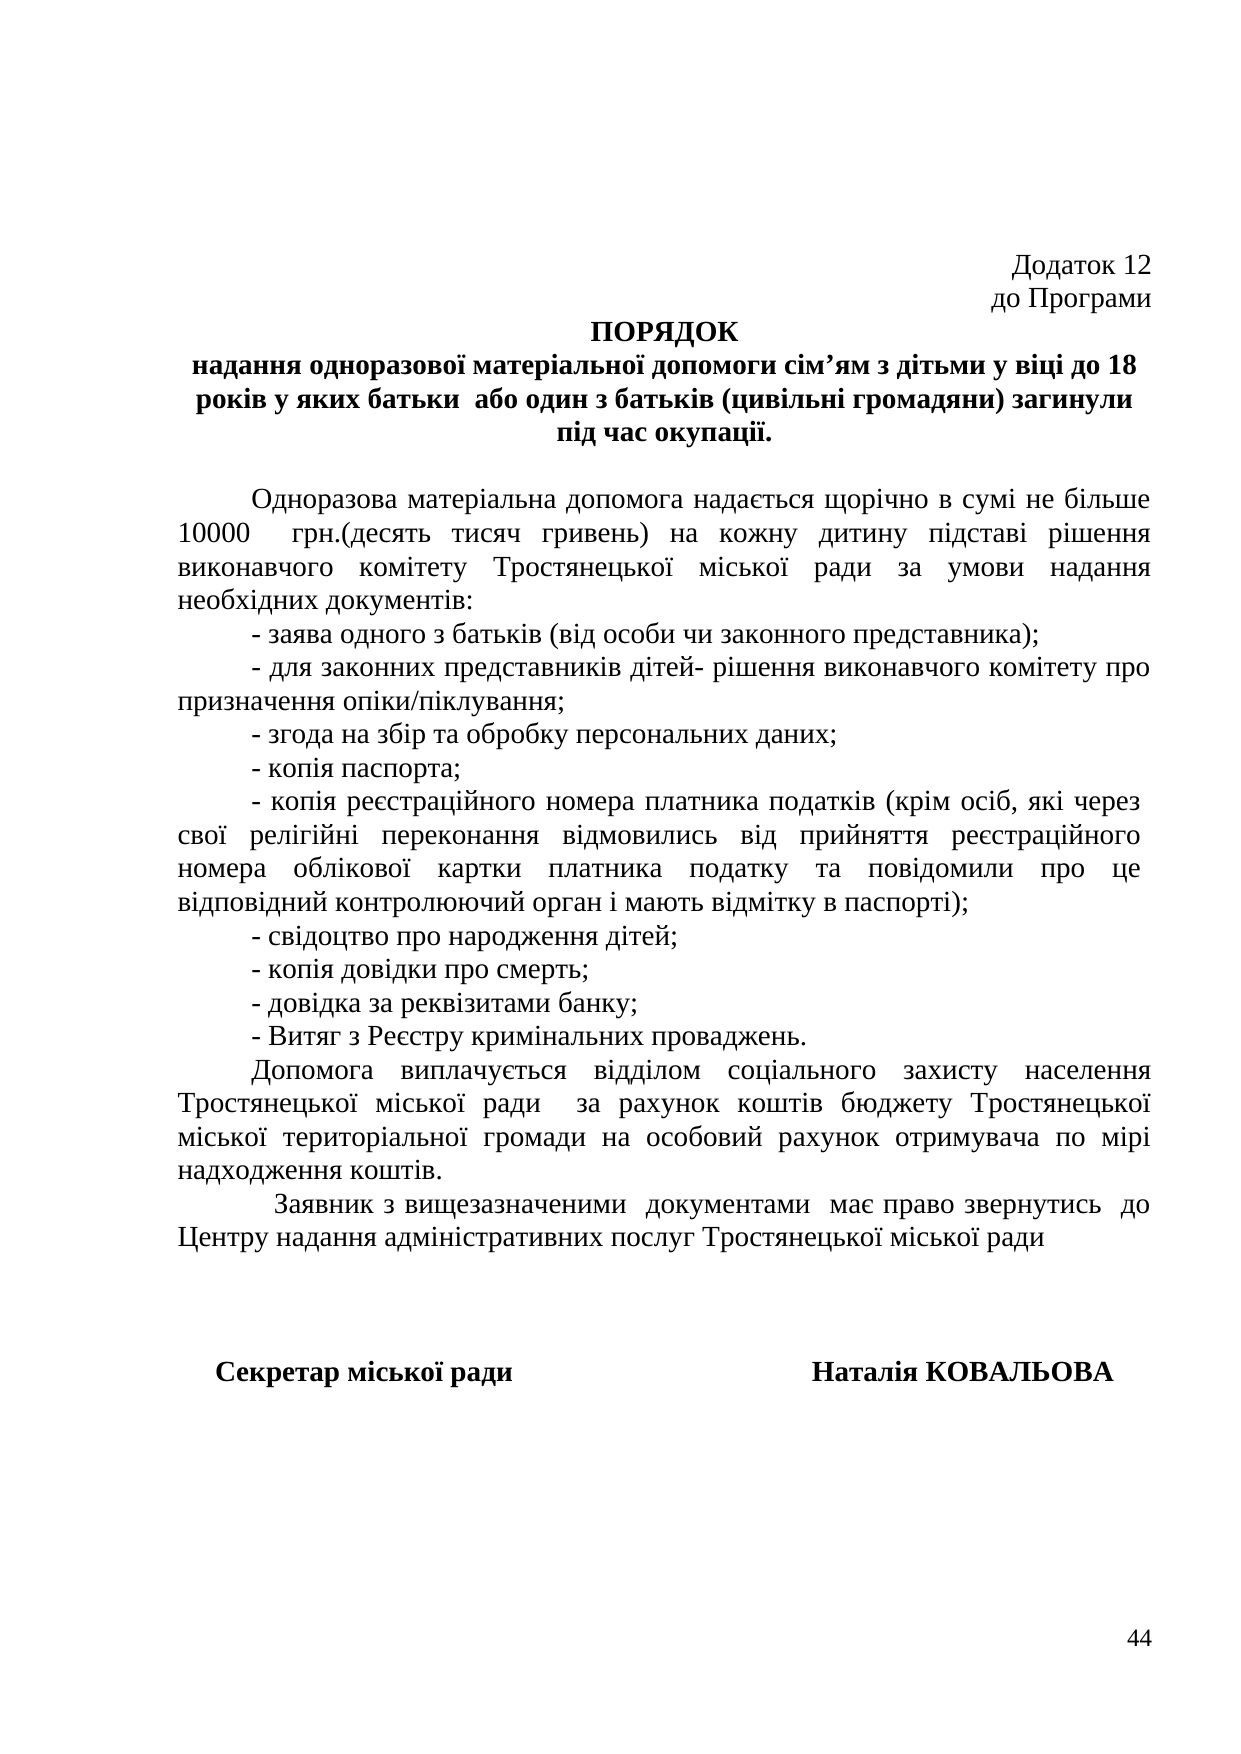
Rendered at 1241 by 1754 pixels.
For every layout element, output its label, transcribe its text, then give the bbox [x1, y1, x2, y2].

text - довідка за реквізитами банку; [177, 985, 1152, 1018]
text - згода на збір та обробку персональних даних; [177, 716, 1152, 750]
text ПОРЯДОК [177, 314, 1152, 347]
text - Витяг з Реєстру кримінальних проваджень. [177, 1018, 1152, 1052]
text Допомога виплачується відділом соціального захисту населення Тростянецької міської ради за рахунок коштів бюджету Тростянецької міської територіальної громади на особовий рахунок отримувача по мірі надходження коштів. [177, 1052, 1152, 1186]
text - копія реєстраційного номера платника податків (крім осіб, які через свої релігійні переконання відмовились від прийняття реєстраційного номера облікової картки платника податку та повідомили про це відповідний контролюючий орган і мають відмітку в паспорті); [177, 783, 1141, 918]
text Одноразова матеріальна допомога надається щорічно в сумі не більше 10000 грн.(десять тисяч гривень) на кожну дитину підставі рішення виконавчого комітету Тростянецької міської ради за умови надання необхідних документів: [177, 482, 1152, 616]
text Заявник з вищезазначеними документами має право звернутись до Центру надання адміністративних послуг Тростянецької міської ради [177, 1186, 1152, 1253]
text - заява одного з батьків (від особи чи законного представника); [177, 616, 1152, 649]
text Секретар міської ради Наталія КОВАЛЬОВА [177, 1354, 1152, 1387]
text Додаток 12 [177, 247, 1152, 280]
text - для законних представників дітей- рішення виконавчого комітету про призначення опіки/піклування; [177, 649, 1152, 716]
text - свідоцтво про народження дітей; [177, 918, 1141, 951]
text надання одноразової матеріальної допомоги сім’ям з дітьми у віці до 18 років у яких батьки або один з батьків (цивільні громадяни) загинули під час окупації. [177, 347, 1152, 448]
text до Програми [177, 280, 1152, 314]
text - копія довідки про смерть; [177, 951, 1141, 985]
text - копія паспорта; [177, 750, 1152, 783]
